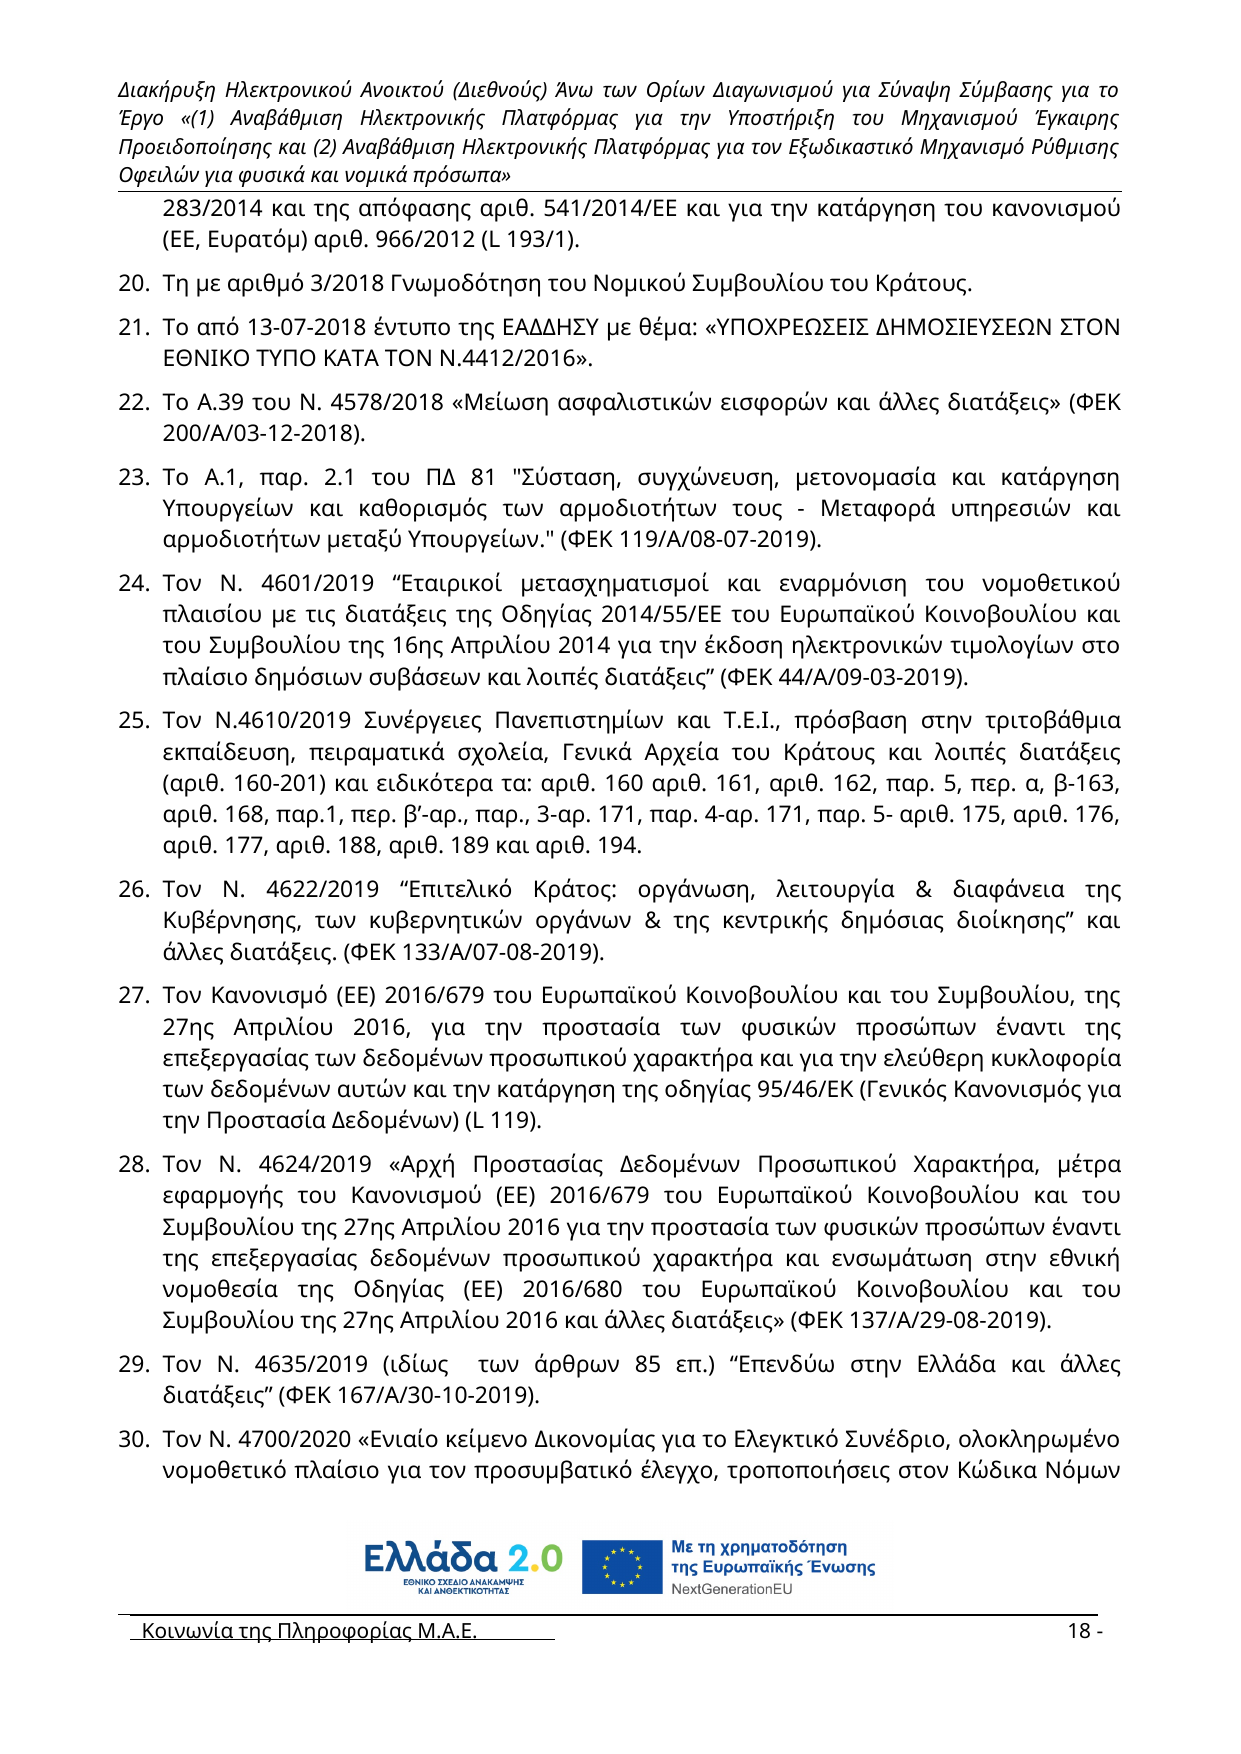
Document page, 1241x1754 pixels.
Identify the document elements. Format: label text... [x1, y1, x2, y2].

list Το Α.1, παρ. 2.1 του ΠΔ 81 "Σύσταση, συγχώνευση, μετονομασία και κατάργηση Υπουργείων και καθορισμός των αρμοδιοτήτων τους - Μεταφορά υπηρεσιών και αρμοδιοτήτων μεταξύ Υπουργείων." (ΦΕΚ 119/Α/08-07-2019). [118, 461, 1122, 554]
list Τον Ν. 4624/2019 «Αρχή Προστασίας Δεδομένων Προσωπικού Χαρακτήρα, μέτρα εφαρμογής του Κανονισμού (ΕΕ) 2016/679 του Ευρωπαϊκού Κοινοβουλίου και του Συμβουλίου της 27ης Απριλίου 2016 για την προστασία των φυσικών προσώπων έναντι της επεξεργασίας δεδομένων προσωπικού χαρακτήρα και ενσωμάτωση στην εθνική νομοθεσία της Οδηγίας (ΕΕ) 2016/680 του Ευρωπαϊκού Κοινοβουλίου και του Συμβουλίου της 27ης Απριλίου 2016 και άλλες διατάξεις» (ΦΕΚ 137/Α/29-08-2019). [118, 1148, 1122, 1336]
list Τον Ν. 4635/2019 (ιδίως των άρθρων 85 επ.) “Επενδύω στην Ελλάδα και άλλες διατάξεις” (ΦΕΚ 167/Α/30-10-2019). [118, 1348, 1122, 1411]
list Τον Ν. 4601/2019 “Εταιρικοί µετασχηµατισµοί και εναρμόνιση του νομοθετικού πλαισίου µε τις διατάξεις της Οδηγίας 2014/55/ΕΕ του Ευρωπαϊκού Κοινοβουλίου και του Συμβουλίου της 16ης Απριλίου 2014 για την έκδοση ηλεκτρονικών τιμολογίων στο πλαίσιο δημόσιων συβάσεων και λοιπές διατάξεις” (ΦΕΚ 44/Α/09-03-2019). [118, 567, 1122, 692]
list Τον Ν.4610/2019 Συνέργειες Πανεπιστημίων και Τ.Ε.Ι., πρόσβαση στην τριτοβάθμια εκπαίδευση, πειραματικά σχολεία, Γενικά Αρχεία του Κράτους και λοιπές διατάξεις (αριθ. 160-201) και ειδικότερα τα: αριθ. 160 αριθ. 161, αριθ. 162, παρ. 5, περ. α, β-163, αριθ. 168, παρ.1, περ. β’-αρ., παρ., 3-αρ. 171, παρ. 4-αρ. 171, παρ. 5- αριθ. 175, αριθ. 176, αριθ. 177, αριθ. 188, αριθ. 189 και αριθ. 194. [118, 704, 1122, 861]
list Τον Ν. 4622/2019 “Επιτελικό Κράτος: οργάνωση, λειτουργία & διαφάνεια της Κυβέρνησης, των κυβερνητικών οργάνων & της κεντρικής δημόσιας διοίκησης” και άλλες διατάξεις. (ΦΕΚ 133/Α/07-08-2019). [118, 873, 1122, 967]
picture [346, 1520, 895, 1614]
list Τη με αριθμό 3/2018 Γνωμοδότηση του Νομικού Συμβουλίου του Κράτους. [118, 267, 1122, 298]
list Το από 13-07-2018 έντυπο της ΕΑΔΔΗΣΥ με θέμα: «ΥΠΟΧΡΕΩΣΕΙΣ ΔΗΜΟΣΙΕΥΣΕΩΝ ΣΤΟΝ ΕΘΝΙΚΟ ΤΥΠΟ ΚΑΤΑ ΤΟΝ Ν.4412/2016». [118, 311, 1122, 373]
list Τον Κανονισμό (ΕΕ) 2016/679 του Ευρωπαϊκού Κοινοβουλίου και του Συμβουλίου, της 27ης Απριλίου 2016, για την προστασία των φυσικών προσώπων έναντι της επεξεργασίας των δεδομένων προσωπικού χαρακτήρα και για την ελεύθερη κυκλοφορία των δεδομένων αυτών και την κατάργηση της οδηγίας 95/46/ΕΚ (Γενικός Κανονισμός για την Προστασία Δεδομένων) (L 119). [118, 979, 1122, 1136]
list Το Α.39 του Ν. 4578/2018 «Μείωση ασφαλιστικών εισφορών και άλλες διατάξεις» (ΦΕΚ 200/Α/03-12-2018). [118, 386, 1122, 448]
